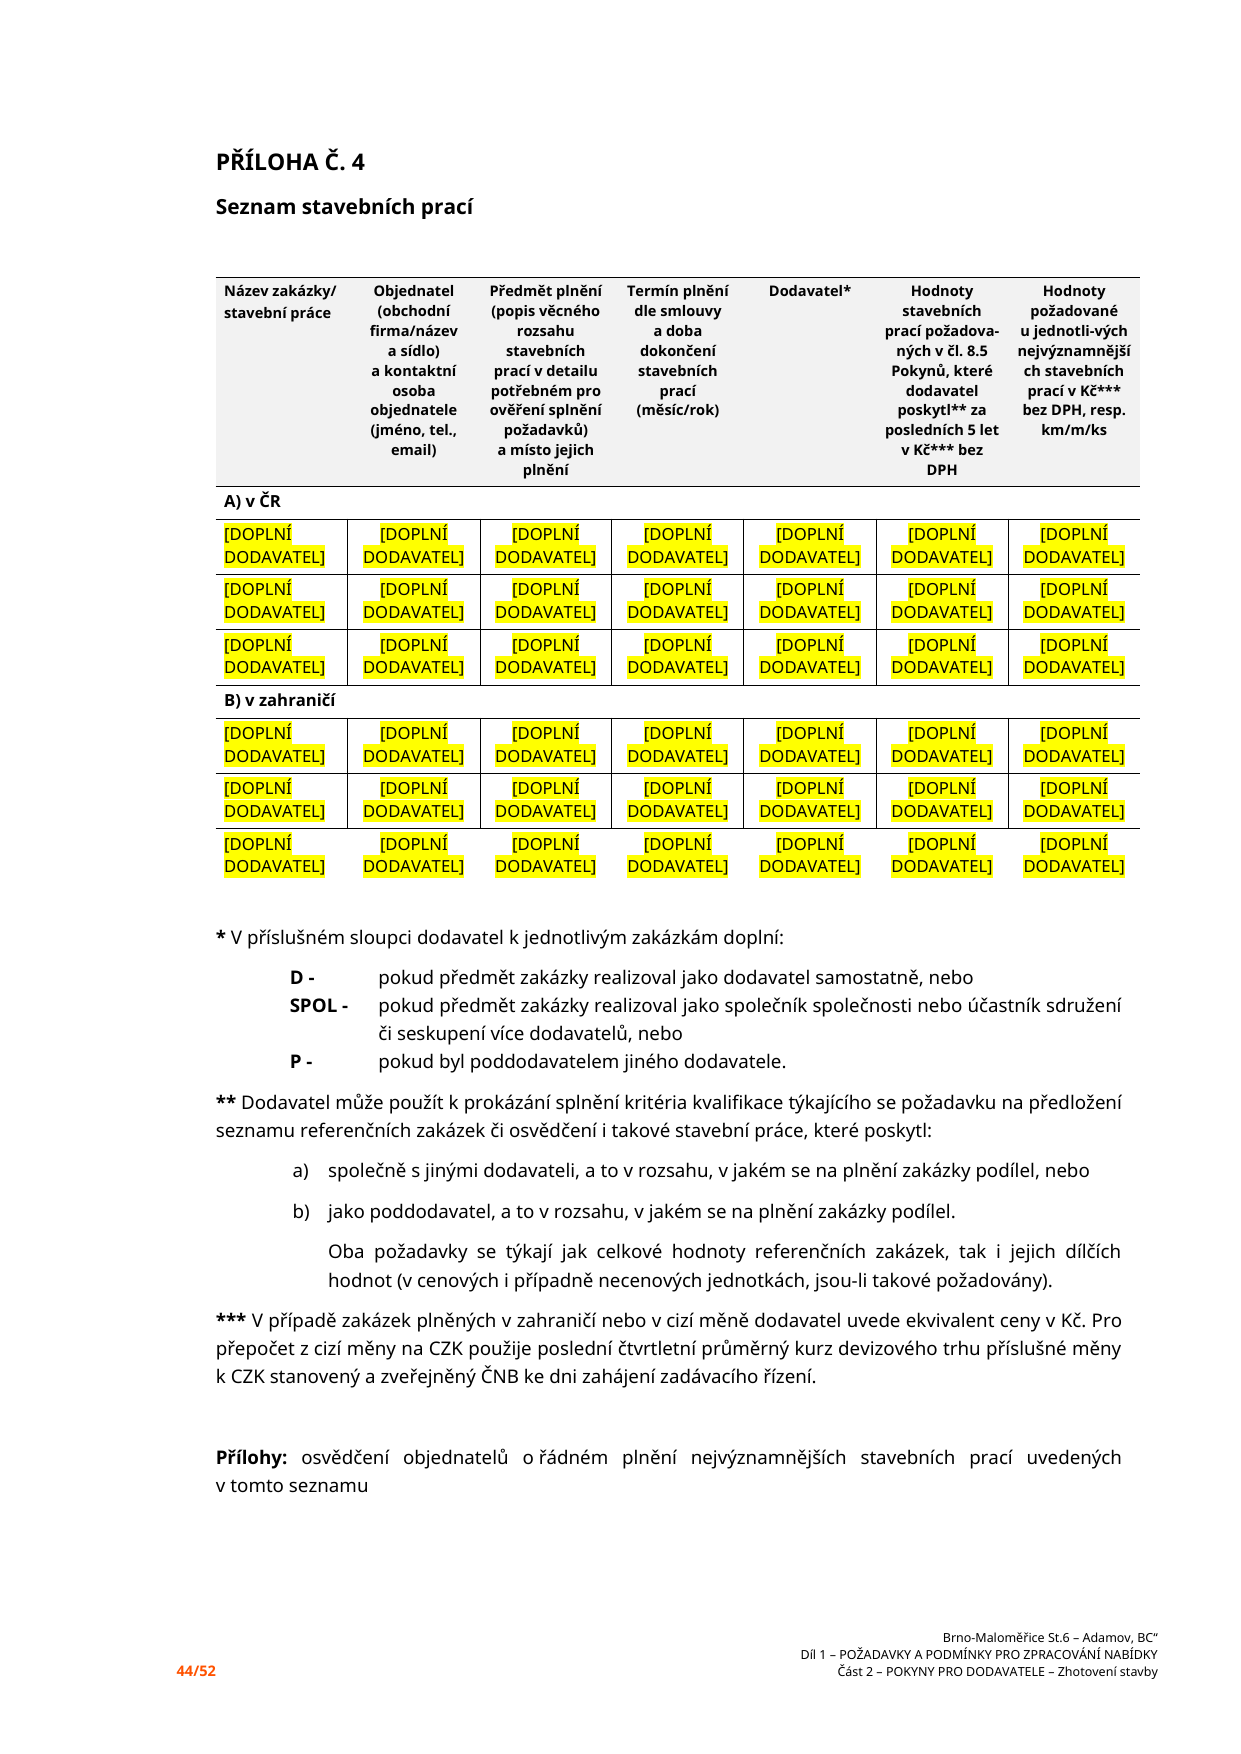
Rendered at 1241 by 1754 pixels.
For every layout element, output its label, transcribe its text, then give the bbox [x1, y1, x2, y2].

list Oba požadavky se týkají jak celkové hodnoty referenčních zakázek, tak i jejich dílčích hodnot (v cenových i případně necenových jednotkách, jsou-li takové požadovány). [328, 1239, 1122, 1292]
table_header Hodnoty požadované u jednotli-vých nejvýznamnějších stavebních prací v Kč*** bez DPH, resp. km/m/ks [1008, 278, 1140, 486]
table_cell [DOPLNÍ DODAVATEL] [216, 774, 347, 828]
text *** V případě zakázek plněných v zahraničí nebo v cizí měně dodavatel uvede ekvivalent ceny v Kč. Pro přepočet z cizí měny na CZK použije poslední čtvrtletní průměrný kurz devizového trhu příslušné měny k CZK stanovený a zveřejněný ČNB ke dni zahájení zadávacího řízení. [216, 1307, 1122, 1389]
text SPOL - pokud předmět zakázky realizoval jako společník společnosti nebo účastník sdružení či seskupení více dodavatelů, nebo [289, 993, 1122, 1046]
table_cell [DOPLNÍ DODAVATEL] [348, 575, 480, 629]
table_cell [DOPLNÍ DODAVATEL] [877, 520, 1008, 574]
table_cell [DOPLNÍ DODAVATEL] [1009, 575, 1140, 629]
text Seznam stavebních prací [216, 192, 1122, 221]
table_header Termín plnění dle smlouvy a doba dokončení stavebních prací (měsíc/rok) [612, 278, 744, 486]
table_cell [DOPLNÍ DODAVATEL] [481, 774, 611, 828]
table_cell [DOPLNÍ DODAVATEL] [1009, 774, 1140, 828]
table_header Hodnoty stavebních prací požadova- ných v čl. 8.5 Pokynů, které dodavatel poskytl** za posledních 5 let v Kč*** bez DPH [876, 278, 1008, 486]
table_cell [DOPLNÍ DODAVATEL] [481, 520, 611, 574]
table_cell [DOPLNÍ DODAVATEL] [216, 520, 347, 574]
text ** Dodavatel může použít k prokázání splnění kritéria kvalifikace týkajícího se požadavku na předložení seznamu referenčních zakázek či osvědčení i takové stavební práce, které poskytl: [216, 1089, 1122, 1143]
text Přílohy: osvědčení objednatelů o řádném plnění nejvýznamnějších stavebních prací uvedených v tomto seznamu [216, 1444, 1122, 1498]
text D - pokud předmět zakázky realizoval jako dodavatel samostatně, nebo [289, 965, 1122, 990]
text Příloha č. 4 [216, 146, 1122, 177]
table_cell [DOPLNÍ DODAVATEL] [877, 719, 1008, 773]
table_cell [DOPLNÍ DODAVATEL] [481, 719, 611, 773]
table_cell [DOPLNÍ DODAVATEL] [216, 829, 348, 884]
table_header Dodavatel* [744, 278, 876, 486]
table_cell [DOPLNÍ DODAVATEL] [876, 829, 1008, 884]
table_header Objednatel (obchodní firma/název a sídlo) a kontaktní osoba objednatele (jméno, tel., email) [348, 278, 480, 486]
text jako poddodavatel, a to v rozsahu, v jakém se na plnění zakázky podílel. [292, 1198, 1122, 1224]
table_cell [DOPLNÍ DODAVATEL] [877, 575, 1008, 629]
table_cell [DOPLNÍ DODAVATEL] [612, 829, 744, 884]
table_cell [DOPLNÍ DODAVATEL] [744, 630, 876, 685]
table_cell [DOPLNÍ DODAVATEL] [612, 630, 743, 685]
table_cell [DOPLNÍ DODAVATEL] [480, 829, 612, 884]
table_cell [DOPLNÍ DODAVATEL] [1008, 829, 1140, 884]
table_cell [DOPLNÍ DODAVATEL] [744, 520, 876, 574]
table_cell [DOPLNÍ DODAVATEL] [481, 575, 611, 629]
list společně s jinými dodavateli, a to v rozsahu, v jakém se na plnění zakázky podílel, nebo [292, 1158, 1122, 1183]
table_cell [DOPLNÍ DODAVATEL] [348, 829, 480, 884]
text * V příslušném sloupci dodavatel k jednotlivým zakázkám doplní: [216, 924, 1122, 950]
table_cell [DOPLNÍ DODAVATEL] [1009, 520, 1140, 574]
table_cell [DOPLNÍ DODAVATEL] [348, 630, 480, 685]
table_cell A) v ČR [216, 487, 1140, 518]
table_cell [DOPLNÍ DODAVATEL] [744, 575, 876, 629]
table_cell [DOPLNÍ DODAVATEL] [612, 575, 743, 629]
table_cell [DOPLNÍ DODAVATEL] [216, 575, 347, 629]
table_cell [DOPLNÍ DODAVATEL] [481, 630, 611, 685]
table_cell B) v zahraničí [216, 686, 1140, 717]
table_cell [DOPLNÍ DODAVATEL] [744, 829, 876, 884]
table_header Název zakázky/ stavební práce [216, 278, 348, 486]
table_cell [DOPLNÍ DODAVATEL] [1009, 719, 1140, 773]
table_header Předmět plnění (popis věcného rozsahu stavebních prací v detailu potřebném pro ověření splnění požadavků) a místo jejich plnění [480, 278, 612, 486]
table_cell [DOPLNÍ DODAVATEL] [612, 719, 743, 773]
text P - pokud byl poddodavatelem jiného dodavatele. [289, 1049, 1122, 1074]
table_cell [DOPLNÍ DODAVATEL] [348, 774, 480, 828]
table_cell [DOPLNÍ DODAVATEL] [744, 774, 876, 828]
table_cell [DOPLNÍ DODAVATEL] [877, 630, 1008, 685]
table_cell [DOPLNÍ DODAVATEL] [612, 520, 743, 574]
table_cell [DOPLNÍ DODAVATEL] [348, 719, 480, 773]
table_cell [DOPLNÍ DODAVATEL] [744, 719, 876, 773]
table_cell [DOPLNÍ DODAVATEL] [348, 520, 480, 574]
table_cell [DOPLNÍ DODAVATEL] [216, 630, 347, 685]
table_cell [DOPLNÍ DODAVATEL] [877, 774, 1008, 828]
table_cell [DOPLNÍ DODAVATEL] [216, 719, 347, 773]
table_cell [DOPLNÍ DODAVATEL] [612, 774, 743, 828]
table_cell [DOPLNÍ DODAVATEL] [1009, 630, 1140, 685]
